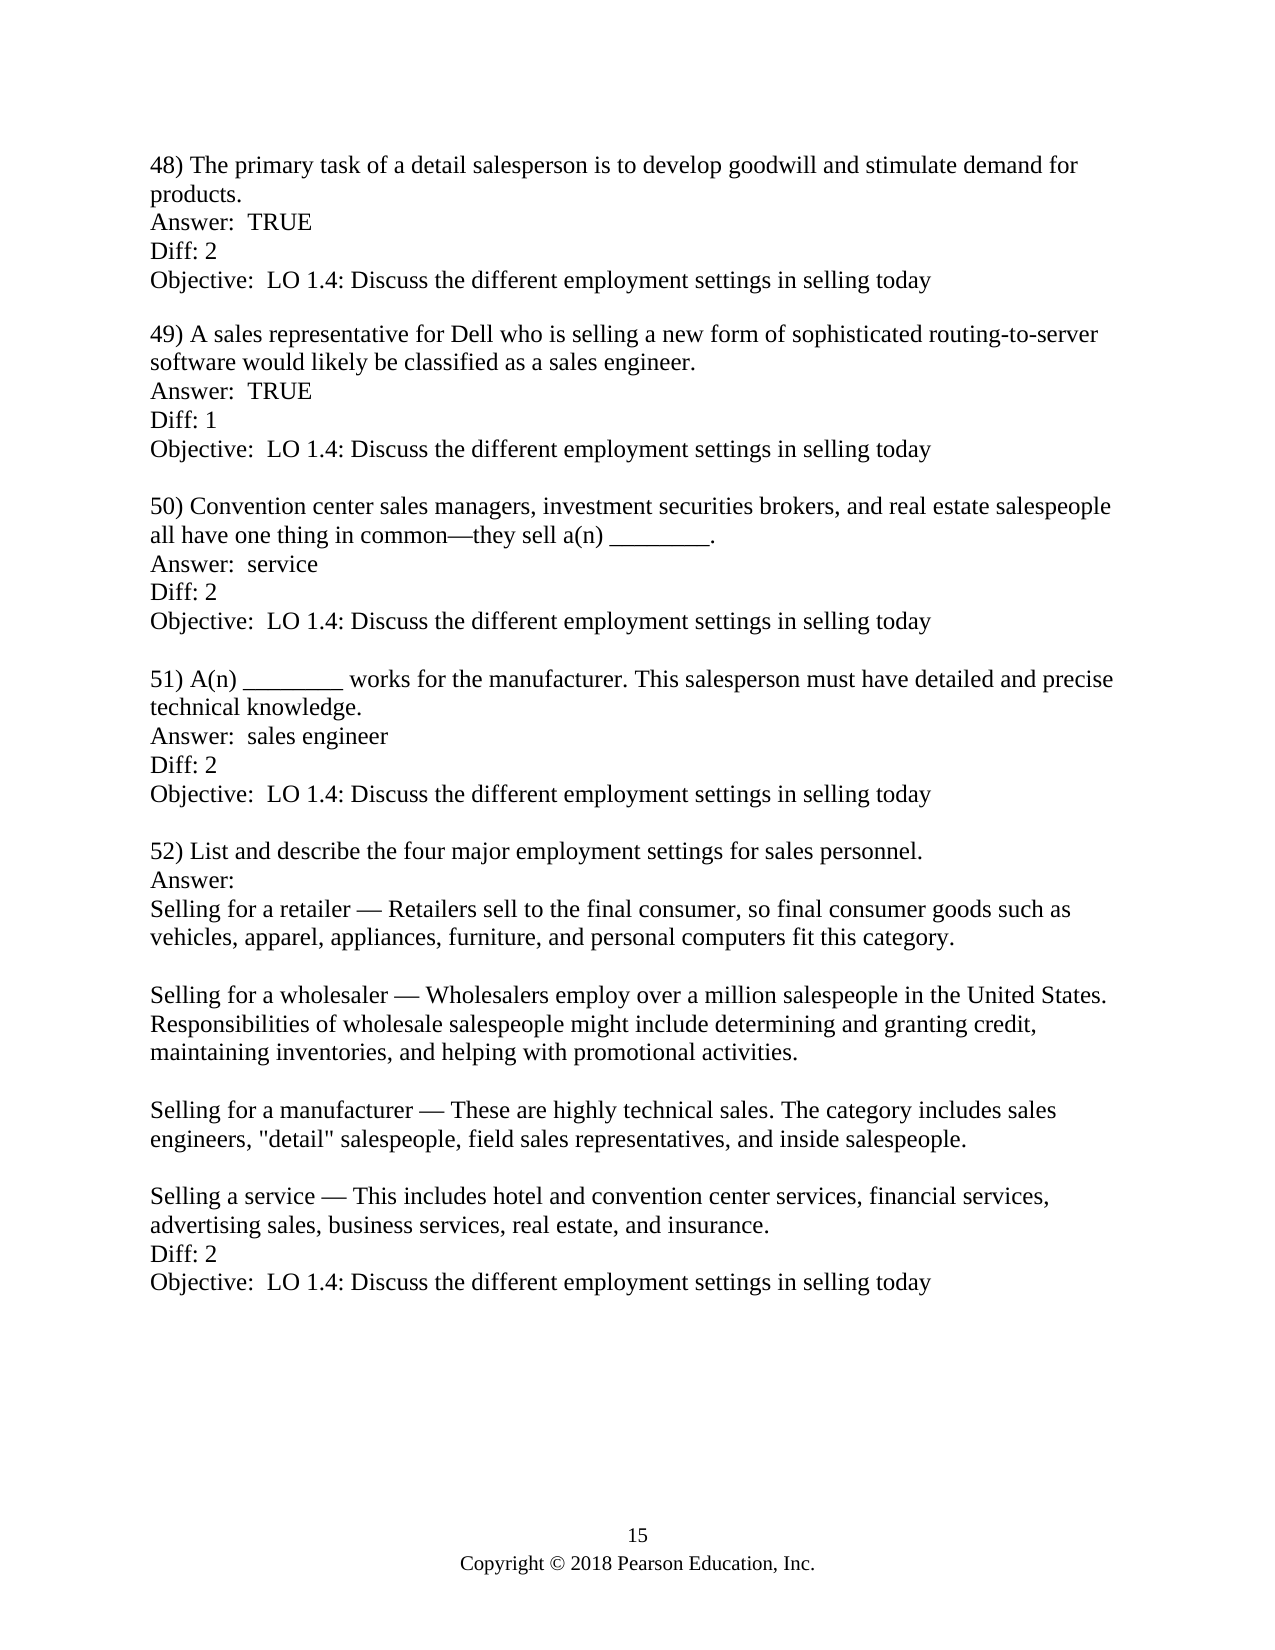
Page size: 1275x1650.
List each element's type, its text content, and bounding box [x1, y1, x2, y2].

text Selling for a wholesaler — Wholesalers employ over a million salespeople in the United States. Responsibilities of wholesale salespeople might include determining and granting credit, maintaining inventories, and helping with promotional activities. [150, 980, 1125, 1066]
text 50) Convention center sales managers, investment securities brokers, and real estate salespeople all have one thing in common—they sell a(n) ________. [150, 491, 1125, 549]
text Objective: LO 1.4: Discuss the different employment settings in selling today [150, 606, 1125, 635]
text 49) A sales representative for Dell who is selling a new form of sophisticated routing-to-server software would likely be classified as a sales engineer. [150, 319, 1125, 376]
text Diff: 1 [150, 405, 1125, 434]
text Diff: 2 [150, 577, 1125, 606]
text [150, 265, 1125, 294]
text Objective: LO 1.4: Discuss the different employment settings in selling today [150, 434, 1125, 462]
text 52) List and describe the four major employment settings for sales personnel. [150, 836, 1125, 865]
text Selling for a retailer — Retailers sell to the final consumer, so final consumer goods such as vehicles, apparel, appliances, furniture, and personal computers fit this category. [150, 894, 1125, 951]
text Answer: TRUE [150, 376, 1125, 405]
text Objective: LO 1.4: Discuss the different employment settings in selling today [150, 1267, 1125, 1296]
text 48) The primary task of a detail salesperson is to develop goodwill and stimulate demand for products. [150, 150, 1125, 207]
text Selling for a manufacturer — These are highly technical sales. The category includes sales engineers, "detail" salespeople, field sales representatives, and inside salespeople. [150, 1095, 1125, 1152]
text 51) A(n) ________ works for the manufacturer. This salesperson must have detailed and precise technical knowledge. [150, 664, 1125, 721]
text Selling a service — This includes hotel and convention center services, financial services, advertising sales, business services, real estate, and insurance. [150, 1181, 1125, 1239]
text Diff: 2 [150, 1239, 1125, 1267]
text Objective: LO 1.4: Discuss the different employment settings in selling today [150, 779, 1125, 807]
text Answer: TRUE [150, 207, 1125, 236]
text Answer: service [150, 549, 1125, 577]
text Answer: [150, 865, 1125, 894]
text Answer: sales engineer [150, 721, 1125, 750]
text Diff: 2 [150, 750, 1125, 779]
text Diff: 2 [150, 236, 1125, 265]
